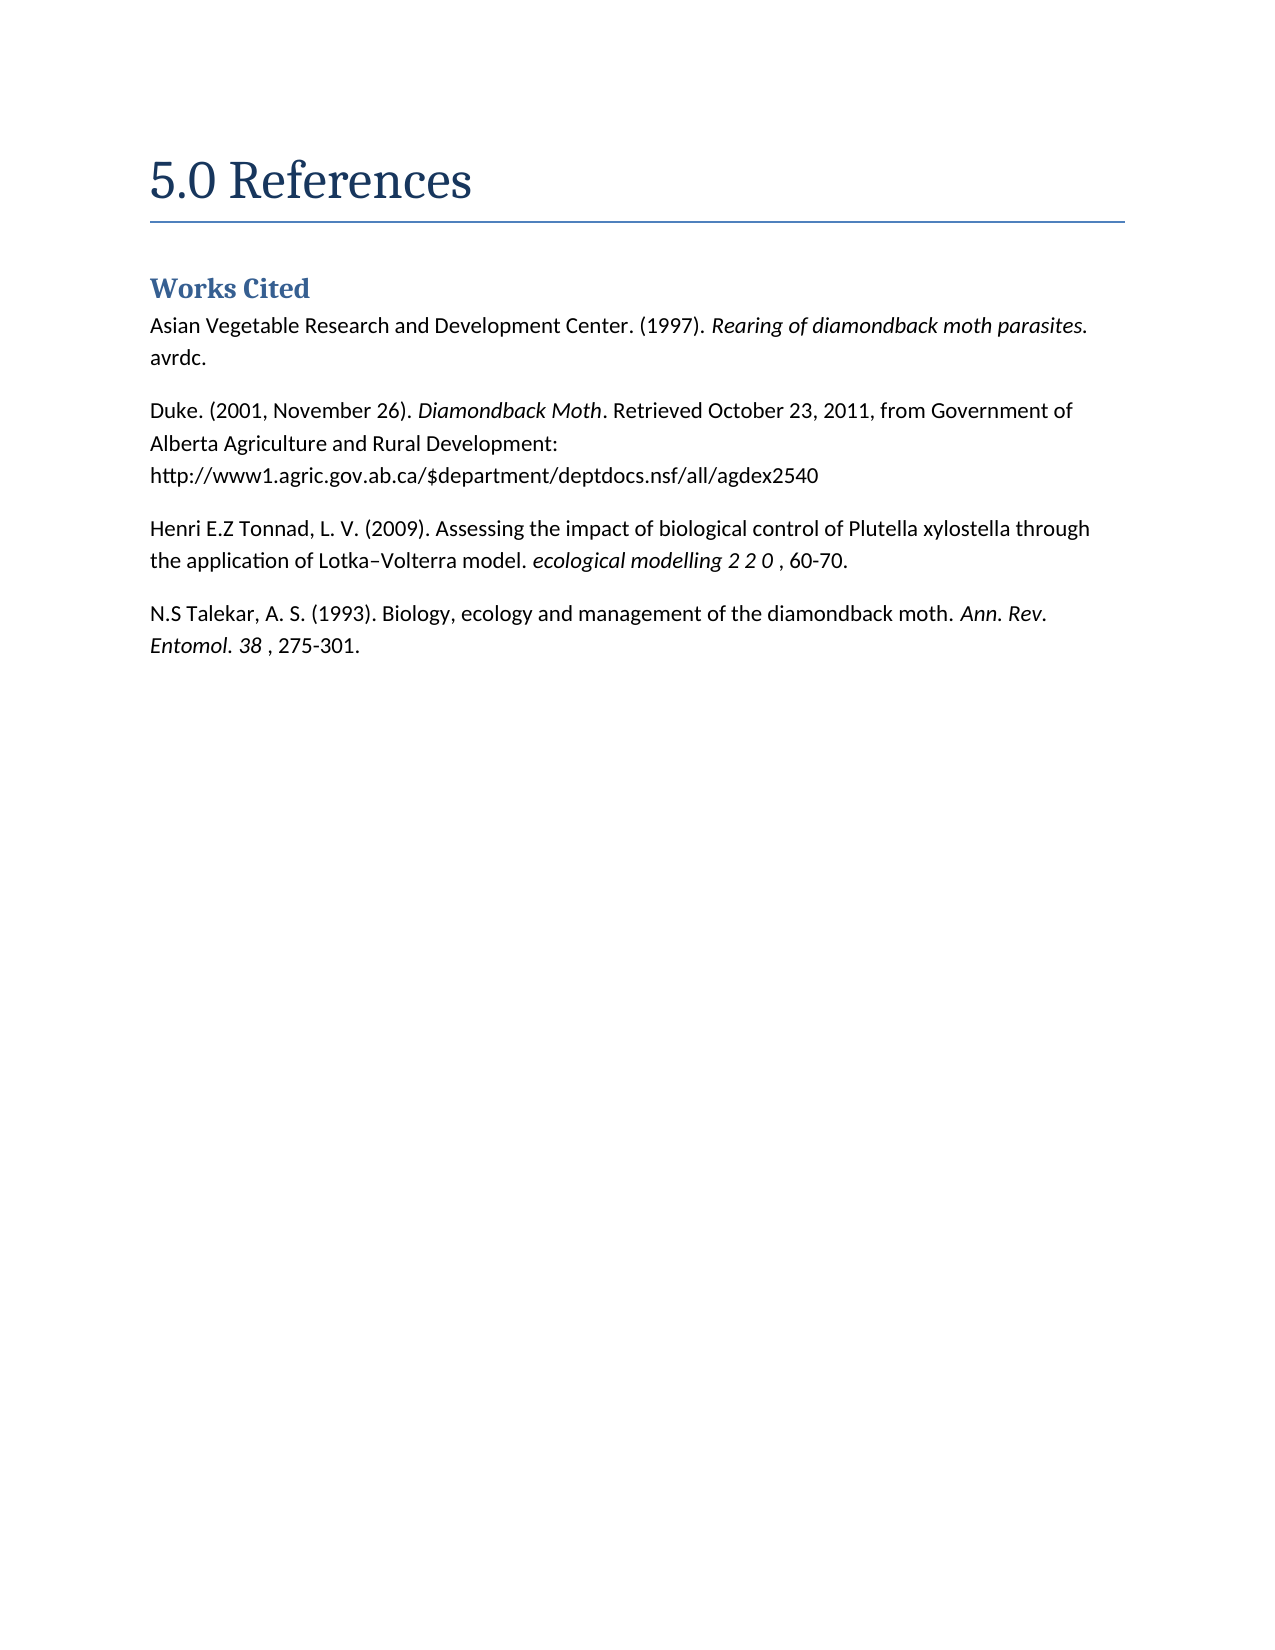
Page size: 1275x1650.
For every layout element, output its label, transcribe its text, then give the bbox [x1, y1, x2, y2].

title 5.0 References [150, 150, 1125, 221]
